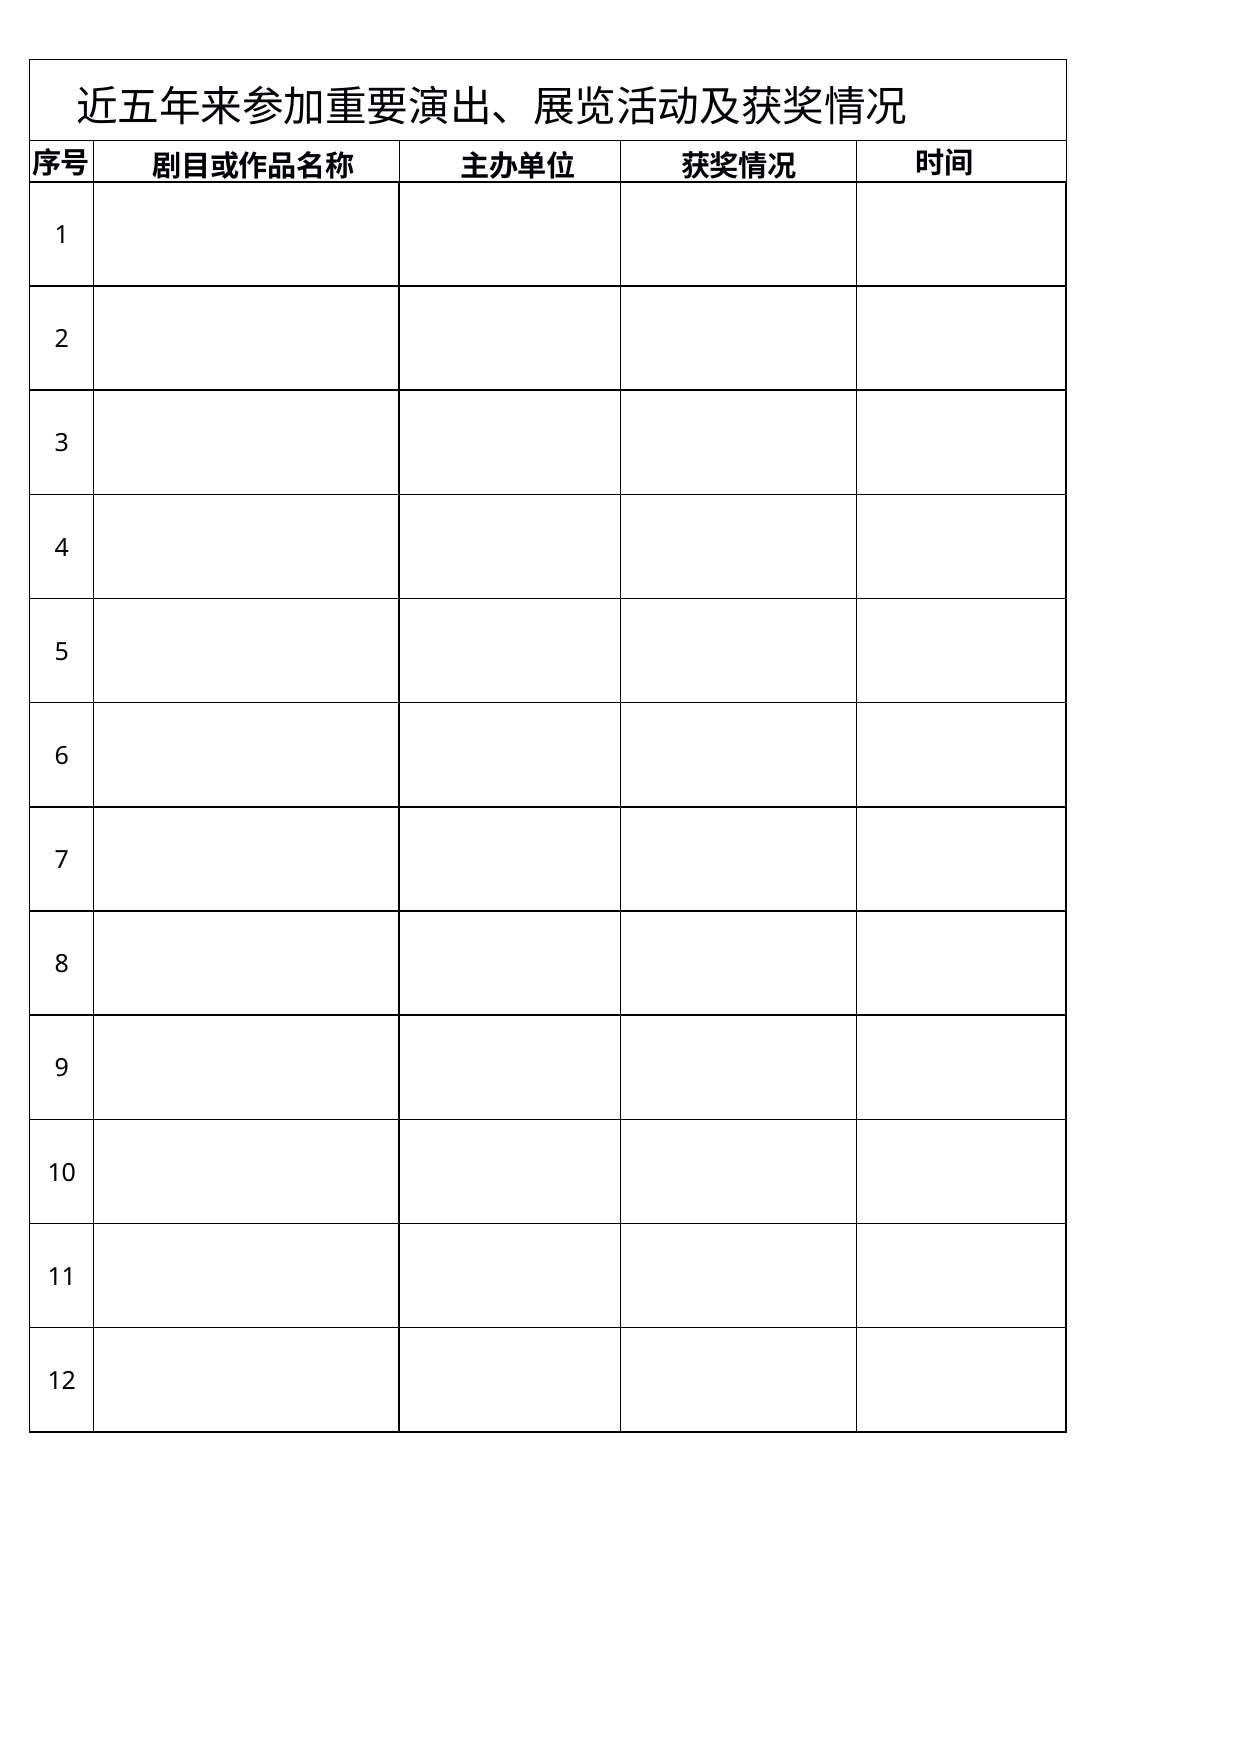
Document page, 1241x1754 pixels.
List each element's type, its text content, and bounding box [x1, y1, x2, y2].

table_cell 2 [30, 287, 93, 389]
table_cell 8 [30, 912, 93, 1014]
table_cell [621, 912, 856, 1014]
table_cell [94, 808, 398, 910]
table_cell 主办单位 [400, 141, 620, 181]
table_cell [400, 1328, 620, 1431]
table_cell 11 [30, 1224, 93, 1327]
table_cell [400, 703, 620, 806]
table_cell [621, 1224, 856, 1327]
table_header 近五年来参加重要演出、展览活动及获奖情况 [30, 60, 1066, 140]
table_cell [857, 1016, 1065, 1118]
table_cell 12 [30, 1328, 93, 1431]
table_cell [857, 808, 1065, 910]
table_cell [857, 912, 1065, 1014]
table_cell [857, 599, 1065, 702]
table_cell 时间 [857, 141, 1066, 181]
table_cell [94, 1120, 398, 1223]
table_cell [94, 1016, 398, 1118]
table_cell [621, 287, 856, 389]
table_cell [400, 912, 620, 1014]
table_cell [94, 391, 398, 493]
table_cell [621, 183, 856, 285]
table_cell [621, 495, 856, 598]
table_cell [400, 183, 620, 285]
table_cell [857, 1328, 1065, 1431]
table_cell 6 [30, 703, 93, 806]
table_cell 3 [30, 391, 93, 493]
table_cell 7 [30, 808, 93, 910]
table_cell [94, 703, 398, 806]
table_cell [400, 808, 620, 910]
table_cell [94, 599, 398, 702]
table_cell 10 [30, 1120, 93, 1223]
table_cell [621, 391, 856, 493]
table_cell [400, 1016, 620, 1118]
table_cell 1 [30, 183, 93, 285]
table_cell 获奖情况 [621, 141, 856, 181]
table_cell [857, 495, 1065, 598]
table_cell [400, 1224, 620, 1327]
table_cell 5 [30, 599, 93, 702]
table_cell [621, 1016, 856, 1118]
table_cell [857, 1224, 1065, 1327]
table_cell [400, 287, 620, 389]
table_cell [621, 703, 856, 806]
table_cell [94, 912, 398, 1014]
table_cell [400, 495, 620, 598]
table_cell [857, 391, 1065, 493]
table_cell [857, 1120, 1065, 1223]
table_cell 剧目或作品名称 [94, 141, 399, 181]
table_cell [621, 808, 856, 910]
table_cell [400, 599, 620, 702]
table_cell [621, 599, 856, 702]
table_cell [94, 183, 398, 285]
table_cell [857, 703, 1065, 806]
table_cell 序号 [30, 141, 93, 181]
table_cell [94, 495, 398, 598]
table_cell [94, 287, 398, 389]
table_cell 9 [30, 1016, 93, 1118]
table_cell [621, 1328, 856, 1431]
table_cell [400, 1120, 620, 1223]
table_cell [94, 1328, 398, 1431]
table_cell 4 [30, 495, 93, 598]
table_cell [857, 287, 1065, 389]
table_cell [857, 183, 1065, 285]
table_cell [400, 391, 620, 493]
table_cell [621, 1120, 856, 1223]
table_cell [94, 1224, 398, 1327]
